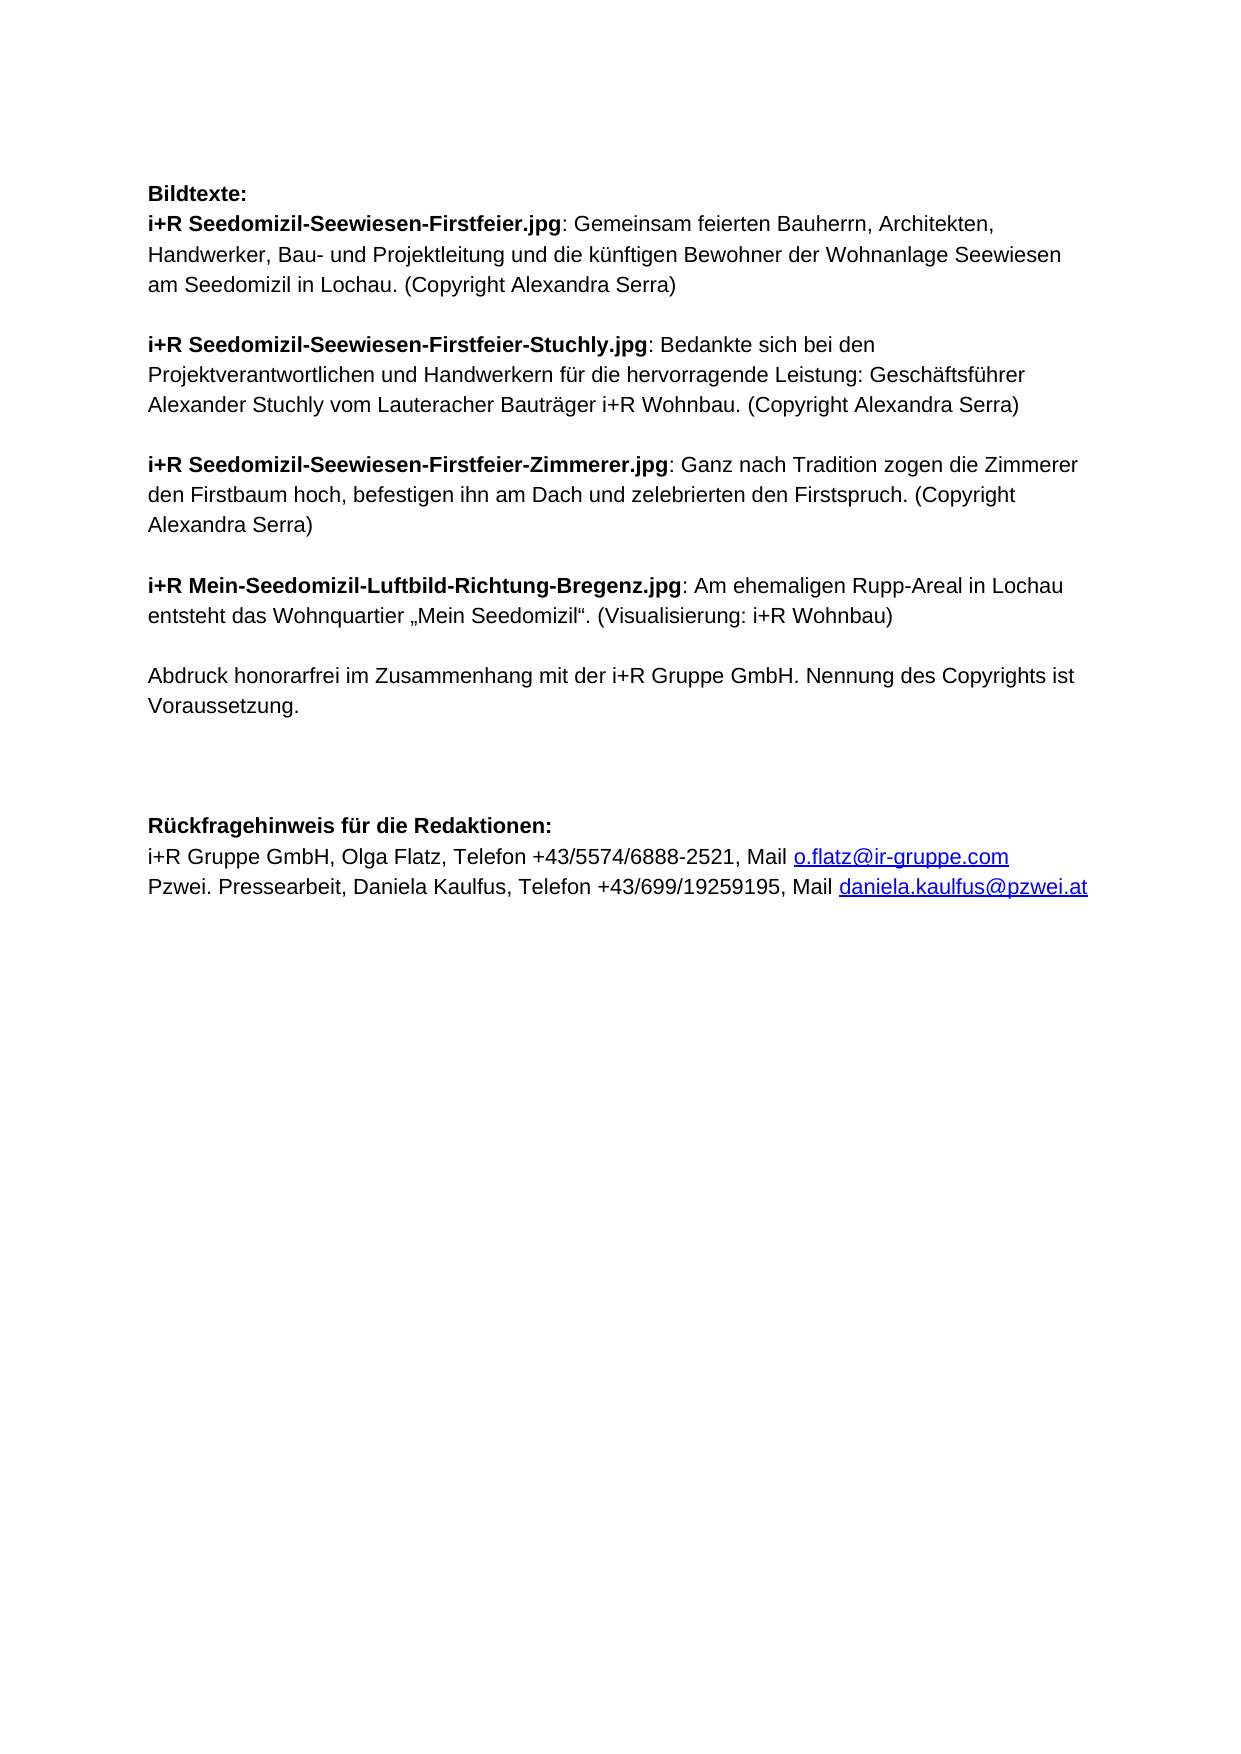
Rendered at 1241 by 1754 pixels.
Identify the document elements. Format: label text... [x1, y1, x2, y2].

text i+R Seedomizil-Seewiesen-Firstfeier.jpg: Gemeinsam feierten Bauherrn, Architekten, Handwerker, Bau- und Projektleitung und die künftigen Bewohner der Wohnanlage Seewiesen am Seedomizil in Lochau. (Copyright Alexandra Serra) [148, 208, 1093, 298]
text i+R Seedomizil-Seewiesen-Firstfeier-Zimmerer.jpg: Ganz nach Tradition zogen die Zimmerer den Firstbaum hoch, befestigen ihn am Dach und zelebrierten den Firstspruch. (Copyright Alexandra Serra) [148, 449, 1093, 539]
text Bildtexte: [148, 178, 1093, 208]
text Abdruck honorarfrei im Zusammenhang mit der i+R Gruppe GmbH. Nennung des Copyrights ist Voraussetzung. [148, 659, 1093, 719]
text i+R Seedomizil-Seewiesen-Firstfeier-Stuchly.jpg: Bedankte sich bei den Projektverantwortlichen und Handwerkern für die hervorragende Leistung: Geschäftsführer Alexander Stuchly vom Lauteracher Bauträger i+R Wohnbau. (Copyright Alexandra Serra) [148, 328, 1093, 418]
text i+R Mein-Seedomizil-Luftbild-Richtung-Bregenz.jpg: Am ehemaligen Rupp-Areal in Lochau entsteht das Wohnquartier „Mein Seedomizil“. (Visualisierung: i+R Wohnbau) [148, 569, 1093, 629]
text Rückfragehinweis für die Redaktionen: [148, 810, 1093, 840]
text i+R Gruppe GmbH, Olga Flatz, Telefon +43/5574/6888-2521, Mail o.flatz@ir-gruppe.com Pzwei. Pressearbeit, Daniela Kaulfus, Telefon +43/699/19259195, Mail daniela.kaulfus@pzwei.at [148, 840, 1093, 900]
